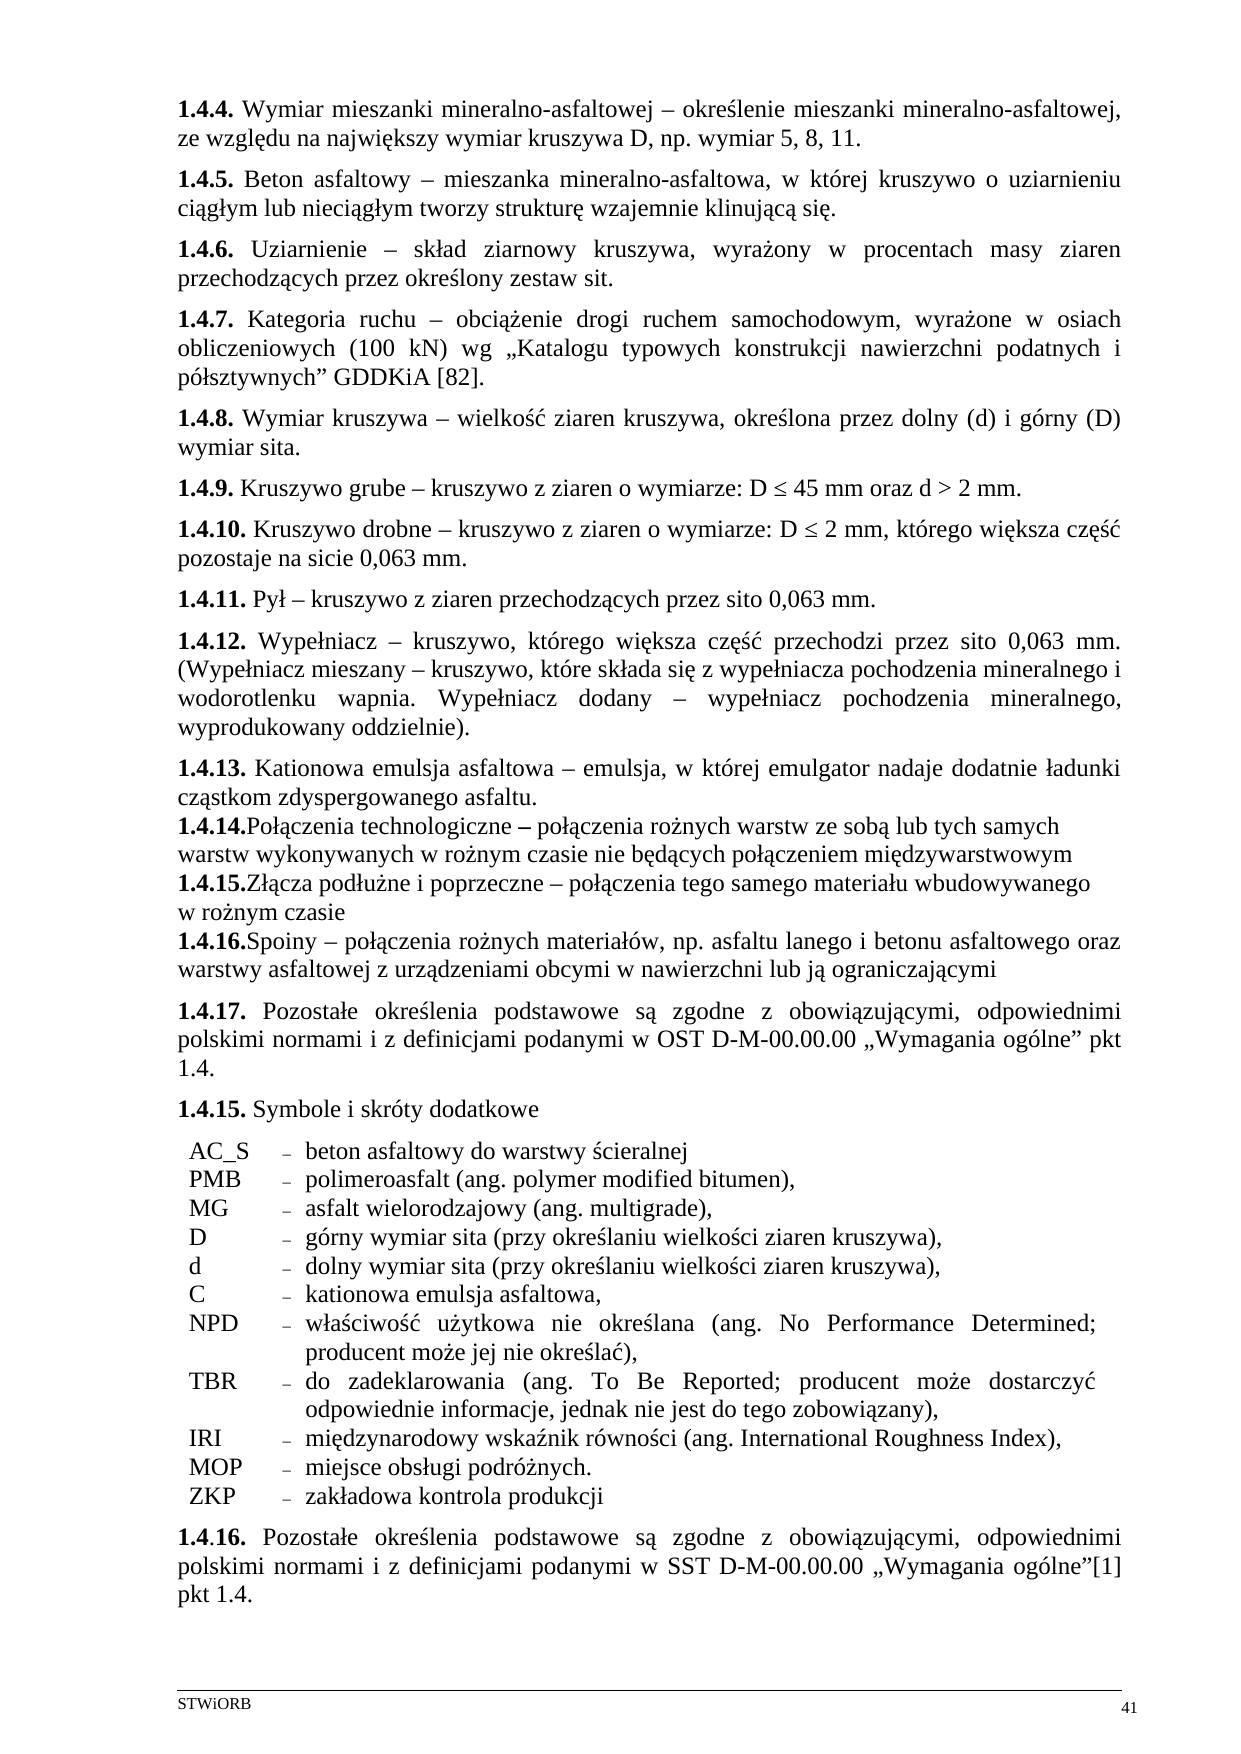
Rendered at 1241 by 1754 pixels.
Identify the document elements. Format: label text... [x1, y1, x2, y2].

text 1.4.16. Pozostałe określenia podstawowe są zgodne z obowiązującymi, odpowiednimi polskimi normami i z definicjami podanymi w SST D-M-00.00.00 „Wymagania ogólne”[1] pkt 1.4. [177, 1522, 1122, 1608]
table_cell międzynarodowy wskaźnik równości (ang. International Roughness Index), [261, 1423, 1108, 1452]
table_cell PMB [177, 1165, 261, 1193]
table_cell ZKP [177, 1481, 261, 1509]
text 1.4.17. Pozostałe określenia podstawowe są zgodne z obowiązującymi, odpowiednimi polskimi normami i z definicjami podanymi w OST D-M-00.00.00 „Wymagania ogólne” pkt 1.4. [177, 996, 1122, 1082]
table_cell dolny wymiar sita (przy określaniu wielkości ziaren kruszywa), [261, 1251, 1108, 1279]
table_cell NPD [177, 1308, 261, 1366]
text 1.4.11. Pył – kruszywo z ziaren przechodzących przez sito . [177, 584, 1122, 613]
text 1.4.7. Kategoria ruchu – obciążenie drogi ruchem samochodowym, wyrażone w osiach obliczeniowych (100 kN) wg „Katalogu typowych konstrukcji nawierzchni podatnych i półsztywnych” GDDKiA [82]. [177, 304, 1122, 391]
text 1.4.13. Kationowa emulsja asfaltowa – emulsja, w której emulgator nadaje dodatnie ładunki cząstkom zdyspergowanego asfaltu. [177, 753, 1122, 811]
table_cell zakładowa kontrola produkcji [261, 1481, 1108, 1509]
text 1.4.8. Wymiar kruszywa – wielkość ziaren kruszywa, określona przez dolny (d) i górny (D) wymiar sita. [177, 403, 1122, 461]
table_cell miejsce obsługi podróżnych. [261, 1452, 1108, 1481]
table_cell do zadeklarowania (ang. To Be Reported; producent może dostarczyć odpowiednie informacje, jednak nie jest do tego zobowiązany), [261, 1366, 1108, 1423]
table_cell IRI [177, 1423, 261, 1452]
text 1.4.10. Kruszywo drobne – kruszywo z ziaren o wymiarze: D ≤ , którego większa część pozostaje na sicie . [177, 514, 1122, 572]
table_header beton asfaltowy do warstwy ścieralnej [261, 1136, 1108, 1164]
text 1.4.15. Symbole i skróty dodatkowe [177, 1094, 1122, 1123]
text 1.4.16.Spoiny – połączenia rożnych materiałów, np. asfaltu lanego i betonu asfaltowego oraz warstwy asfaltowej z urządzeniami obcymi w nawierzchni lub ją ograniczającymi [177, 926, 1122, 983]
table_cell TBR [177, 1366, 261, 1423]
text 1.4.15.Złącza podłużne i poprzeczne – połączenia tego samego materiału wbudowywanego [177, 868, 1122, 897]
text 1.4.14.Połączenia technologiczne – połączenia rożnych warstw ze sobą lub tych samych [177, 811, 1122, 839]
table_cell MG [177, 1193, 261, 1222]
text 1.4.9. Kruszywo grube – kruszywo z ziaren o wymiarze: D ≤ oraz d > . [177, 473, 1122, 502]
table_cell D [177, 1222, 261, 1251]
table_cell MOP [177, 1452, 261, 1481]
text w rożnym czasie [177, 897, 1122, 926]
text warstw wykonywanych w rożnym czasie nie będących połączeniem międzywarstwowym [177, 839, 1122, 868]
table_cell polimeroasfalt (ang. polymer modified bitumen), [261, 1165, 1108, 1193]
table_cell właściwość użytkowa nie określana (ang. No Performance Determined; producent może jej nie określać), [261, 1308, 1108, 1366]
table_header AC_S [177, 1136, 261, 1164]
text 1.4.5. Beton asfaltowy – mieszanka mineralno-asfaltowa, w której kruszywo o uziarnieniu ciągłym lub nieciągłym tworzy strukturę wzajemnie klinującą się. [177, 164, 1122, 222]
table_cell asfalt wielorodzajowy (ang. multigrade), [261, 1193, 1108, 1222]
table_cell C [177, 1280, 261, 1308]
table_cell kationowa emulsja asfaltowa, [261, 1280, 1108, 1308]
text 1.4.4. Wymiar mieszanki mineralno-asfaltowej – określenie mieszanki mineralno-asfaltowej, ze względu na największy wymiar kruszywa D, np. wymiar 5, 8, 11. [177, 94, 1122, 152]
text 1.4.6. Uziarnienie – skład ziarnowy kruszywa, wyrażony w procentach masy ziaren przechodzących przez określony zestaw sit. [177, 234, 1122, 292]
table_cell górny wymiar sita (przy określaniu wielkości ziaren kruszywa), [261, 1222, 1108, 1251]
table_cell d [177, 1251, 261, 1279]
text 1.4.12. Wypełniacz – kruszywo, którego większa część przechodzi przez sito . (Wypełniacz mieszany – kruszywo, które składa się z wypełniacza pochodzenia mineralnego i wodorotlenku wapnia. Wypełniacz dodany – wypełniacz pochodzenia mineralnego, wyprodukowany oddzielnie). [177, 626, 1122, 741]
